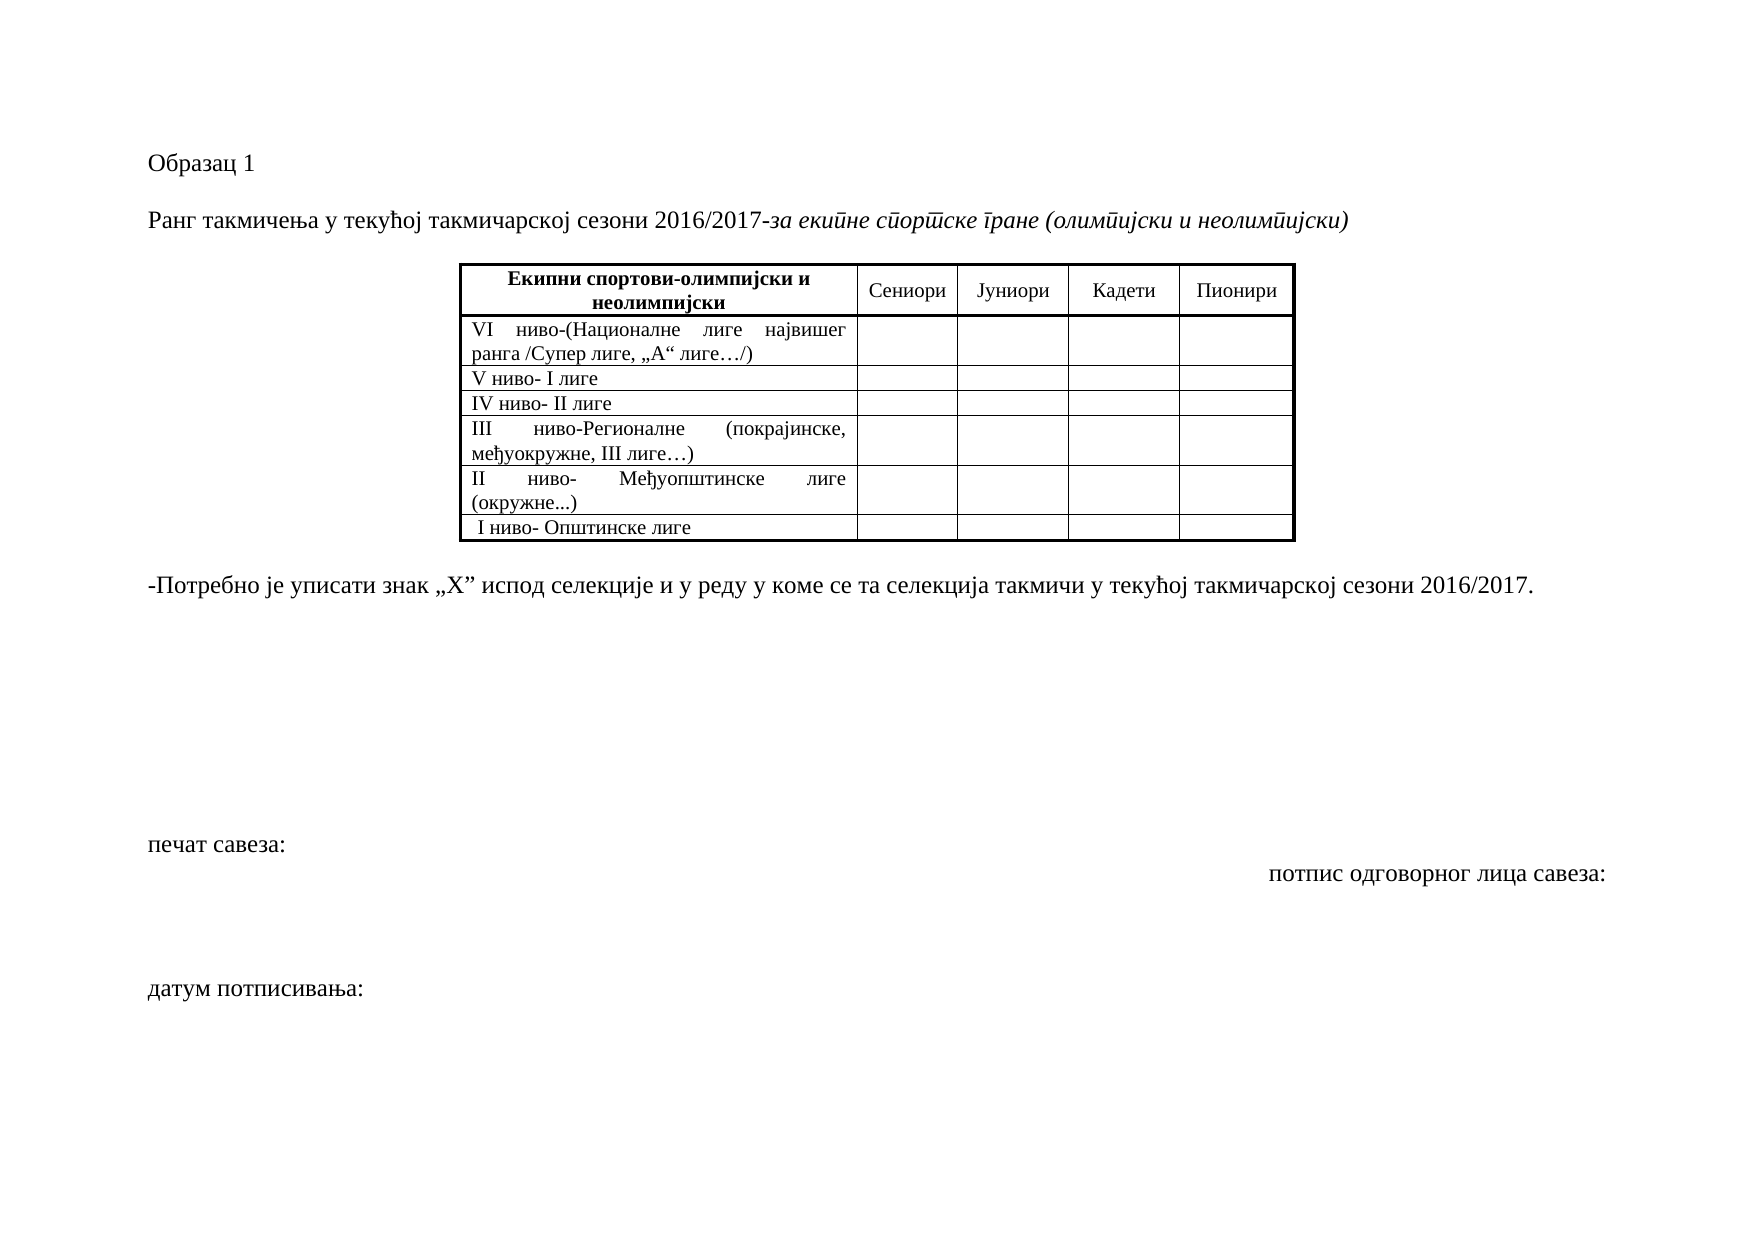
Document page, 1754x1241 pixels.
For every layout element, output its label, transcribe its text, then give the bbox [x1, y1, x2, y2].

table_cell [958, 416, 1068, 464]
table_cell [858, 416, 957, 464]
table_header Кадети [1069, 266, 1179, 314]
table_cell [958, 317, 1068, 365]
table_cell [958, 366, 1068, 390]
text -Потребно је уписати знак „X” испод селекције и у реду у коме се та селекција такмичи у текућој такмичарској сезони 2016/2017. [148, 571, 1606, 599]
table_cell VI ниво-(Националне лиге највишег ранга /Супер лиге, „А“ лиге…/) [462, 317, 857, 365]
text печат савеза: [148, 829, 1606, 858]
table_cell [1180, 391, 1292, 415]
table_cell [1180, 416, 1292, 464]
text Ранг такмичења у текућој такмичарској сезони 2016/2017-за екипне спортске гране (олимпијски и неолимпијски) [148, 205, 1606, 234]
table_cell [1180, 366, 1292, 390]
table_cell [1069, 366, 1179, 390]
table_header Сениори [858, 266, 957, 314]
table_cell [1180, 515, 1292, 539]
text датум потписивања: [148, 973, 1606, 1002]
table_cell IV ниво- II лиге [462, 391, 857, 415]
table_cell [1180, 317, 1292, 365]
table_cell [1069, 466, 1179, 514]
table_cell [1069, 416, 1179, 464]
table_cell [958, 391, 1068, 415]
table_cell [1069, 391, 1179, 415]
table_cell III ниво-Регионалне (покрајинске, међуокружне, III лиге…) [462, 416, 857, 464]
text потпис одговорног лица савеза: [148, 858, 1606, 887]
table_header Екипни спортови-олимпијски и неолимпијски [462, 266, 857, 314]
table_cell II ниво- Међуопштинске лиге (окружне...) [462, 466, 857, 514]
table_cell [1069, 317, 1179, 365]
text Образац 1 [148, 148, 1606, 176]
table_cell I ниво- Општинске лиге [462, 515, 857, 539]
table_cell [858, 317, 957, 365]
table_header Пионири [1180, 266, 1292, 314]
table_cell [858, 391, 957, 415]
table_cell [858, 466, 957, 514]
table_cell [958, 466, 1068, 514]
table_cell [958, 515, 1068, 539]
table_cell [1069, 515, 1179, 539]
table_cell [1180, 466, 1292, 514]
table_cell [858, 366, 957, 390]
table_cell [858, 515, 957, 539]
table_header Јуниори [958, 266, 1068, 314]
table_cell V ниво- I лиге [462, 366, 857, 390]
